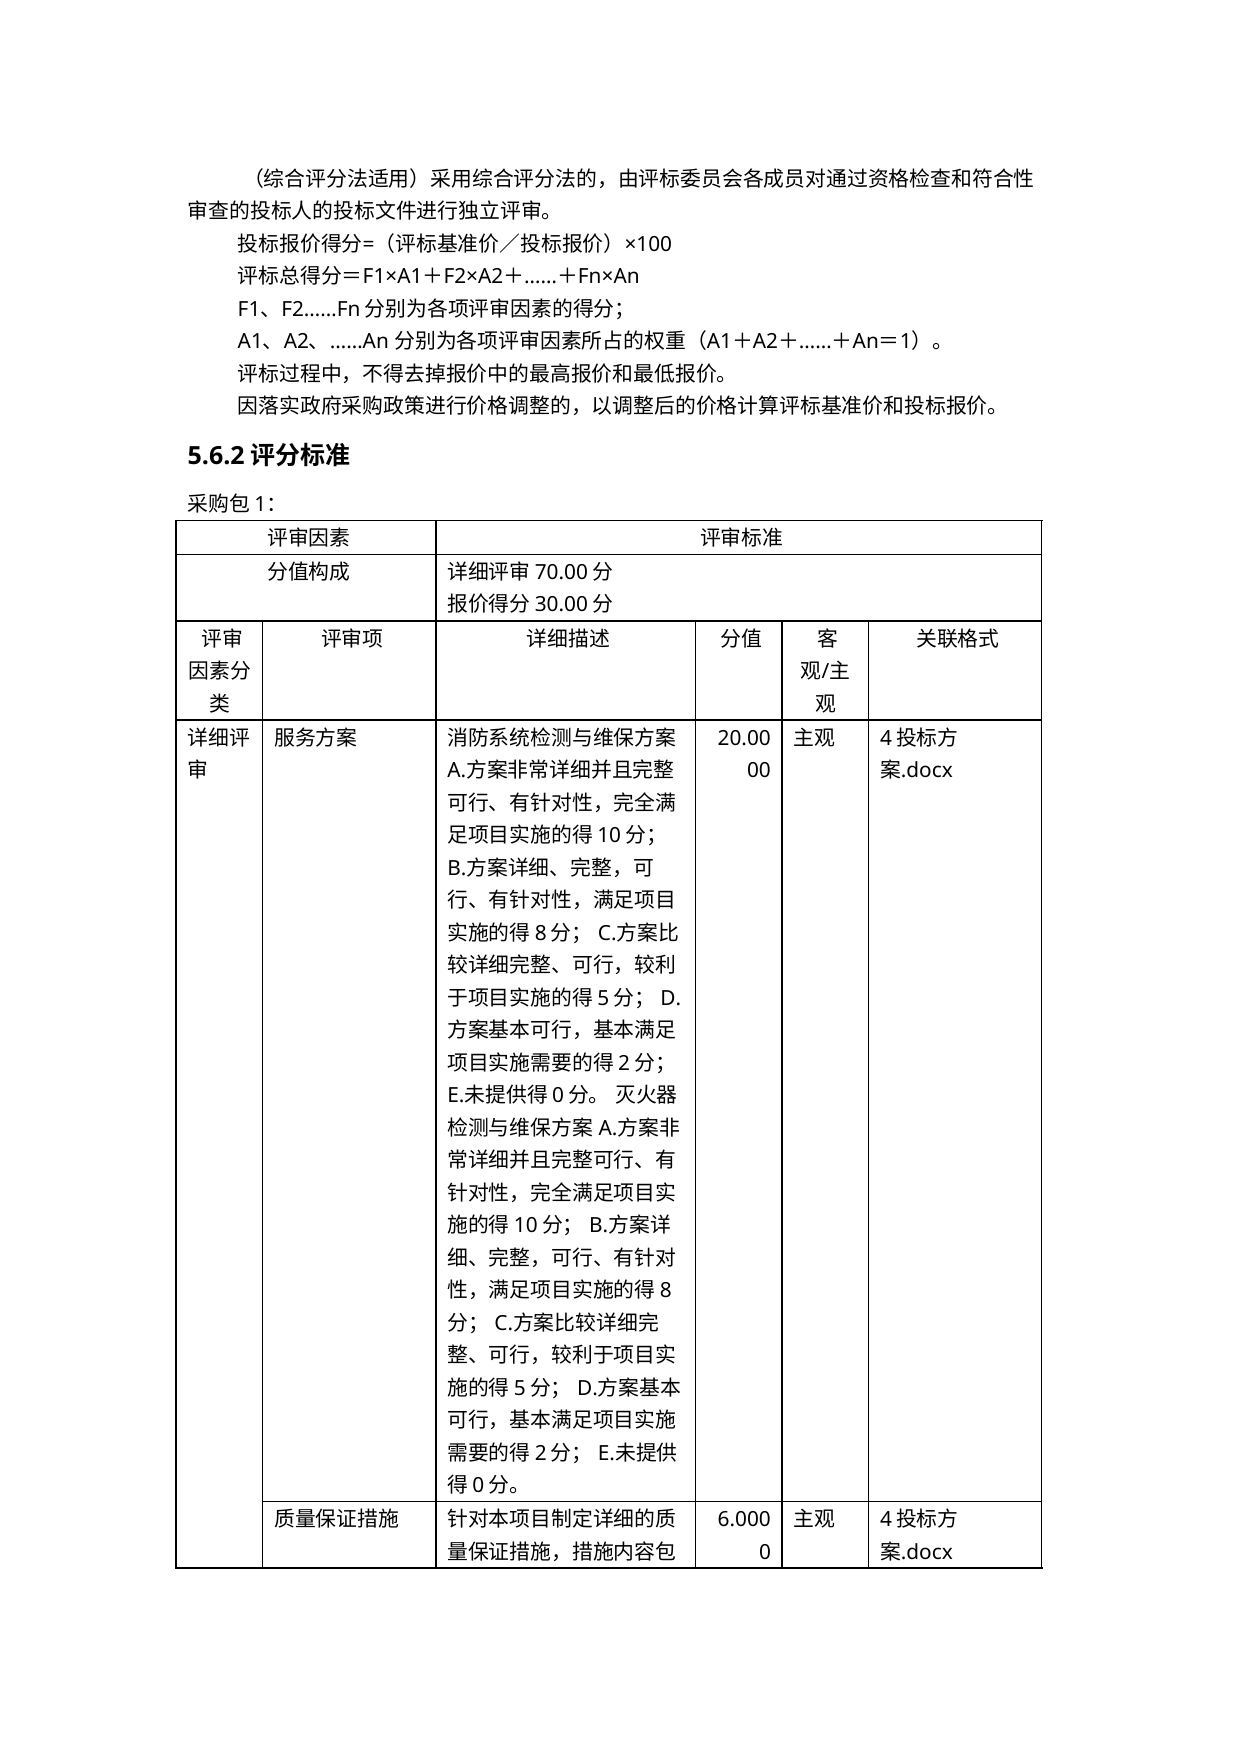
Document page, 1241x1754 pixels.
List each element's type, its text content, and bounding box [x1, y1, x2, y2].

table_cell 客观/主观 [783, 622, 868, 719]
text F1、F2……Fn分别为各项评审因素的得分； [187, 292, 1053, 324]
table_cell 6.0000 [696, 1502, 781, 1567]
table_cell 主观 [783, 1502, 868, 1567]
text 评标过程中，不得去掉报价中的最高报价和最低报价。 [187, 357, 1053, 389]
table_cell 4投标方案.docx [869, 1502, 1041, 1567]
table_header 评审因素 [177, 521, 435, 553]
table_cell 详细评审 [177, 721, 262, 1567]
text （综合评分法适用）采用综合评分法的，由评标委员会各成员对通过资格检查和符合性审查的投标人的投标文件进行独立评审。 [187, 162, 1053, 227]
text 投标报价得分=（评标基准价／投标报价）×100 [187, 227, 1053, 259]
table_cell 分值构成 [177, 555, 435, 620]
table_cell 主观 [783, 721, 868, 1501]
table_cell 详细描述 [437, 622, 695, 719]
table_cell 20.0000 [696, 721, 781, 1501]
table_cell 4投标方案.docx [869, 721, 1041, 1501]
table_header 评审标准 [437, 521, 1041, 553]
table_cell 关联格式 [869, 622, 1041, 719]
table_cell 评审项 [263, 622, 435, 719]
table_cell 服务方案 [263, 721, 435, 1501]
text 采购包1： [187, 487, 1053, 519]
text 5.6.2评分标准 [187, 422, 1053, 487]
table_cell 评审因素分类 [177, 622, 262, 719]
text 评标总得分＝F1×A1＋F2×A2＋……＋Fn×An [187, 259, 1053, 292]
table_cell 质量保证措施 [263, 1502, 435, 1567]
text 因落实政府采购政策进行价格调整的，以调整后的价格计算评标基准价和投标报价。 [187, 389, 1053, 422]
table_cell 分值 [696, 622, 781, 719]
table_cell 消防系统检测与维保方案 A.方案非常详细并且完整可行、有针对性，完全满足项目实施的得10分； B.方案详细、完整，可行、有针对性，满足项目实施的得8分； C.方案比较详细完整、可行，较利于项目实施的得5分； D.方案基本可行，基本满足项目实施需要的得2分； E.未提供得0分。 灭火器检测与维保方案 A.方案非常详细并且完整可行、有针对性，完全满足项目实施的得10分； B.方案详细、完整，可行、有针对性，满足项目实施的得8分； C.方案比较详细完整、可行，较利于项目实施的得5分； D.方案基本可行，基本满足项目实施需要的得2分； E.未提供得0分。 [437, 721, 695, 1501]
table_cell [437, 1502, 695, 1567]
table_cell 详细评审70.00分 报价得分30.00分 [437, 555, 1041, 620]
text A1、A2、……An 分别为各项评审因素所占的权重（A1＋A2＋……＋An＝1）。 [187, 324, 1053, 357]
